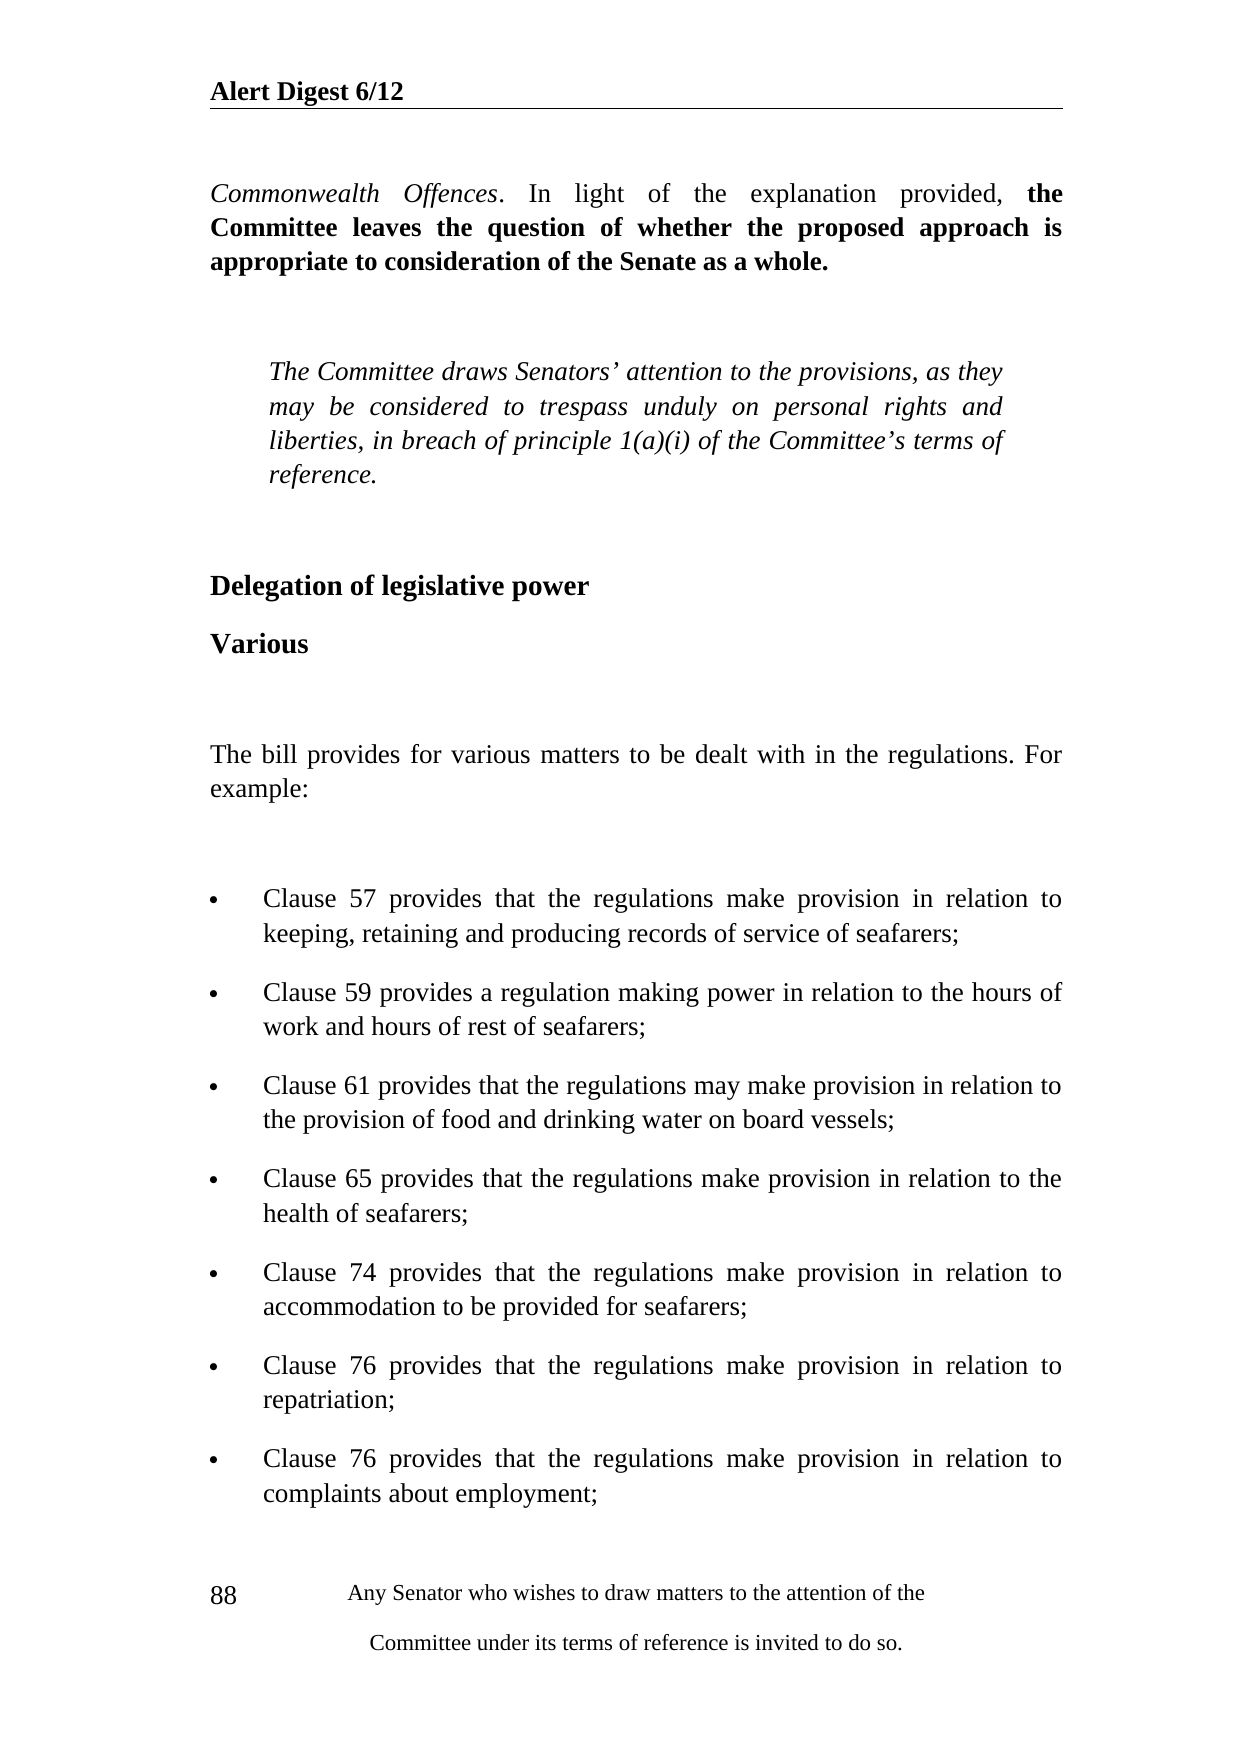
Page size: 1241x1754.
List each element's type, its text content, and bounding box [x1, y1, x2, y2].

text Clause 76 provides that the regulations make provision in relation to repatriation; [210, 1349, 1063, 1414]
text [210, 177, 1063, 277]
text The bill provides for various matters to be dealt with in the regulations. For example: [210, 738, 1063, 804]
text Clause 59 provides a regulation making power in relation to the hours of work and hours of rest of seafarers; [210, 976, 1063, 1041]
text Clause 57 provides that the regulations make provision in relation to keeping, retaining and producing records of service of seafarers; [210, 883, 1063, 948]
text Clause 74 provides that the regulations make provision in relation to accommodation to be provided for seafarers; [210, 1256, 1063, 1321]
text Clause 61 provides that the regulations may make provision in relation to the provision of food and drinking water on board vessels; [210, 1069, 1063, 1134]
text Clause 76 provides that the regulations make provision in relation to complaints about employment; [210, 1443, 1063, 1508]
text Clause 65 provides that the regulations make provision in relation to the health of seafarers; [210, 1163, 1063, 1228]
text Delegation of legislative power [210, 568, 1063, 602]
text The Committee draws Senators’ attention to the provisions, as they may be considered to trespass unduly on personal rights and liberties, in breach of principle 1(a)(i) of the Committee’s terms of reference. [269, 356, 1004, 489]
text Various [210, 626, 1063, 659]
